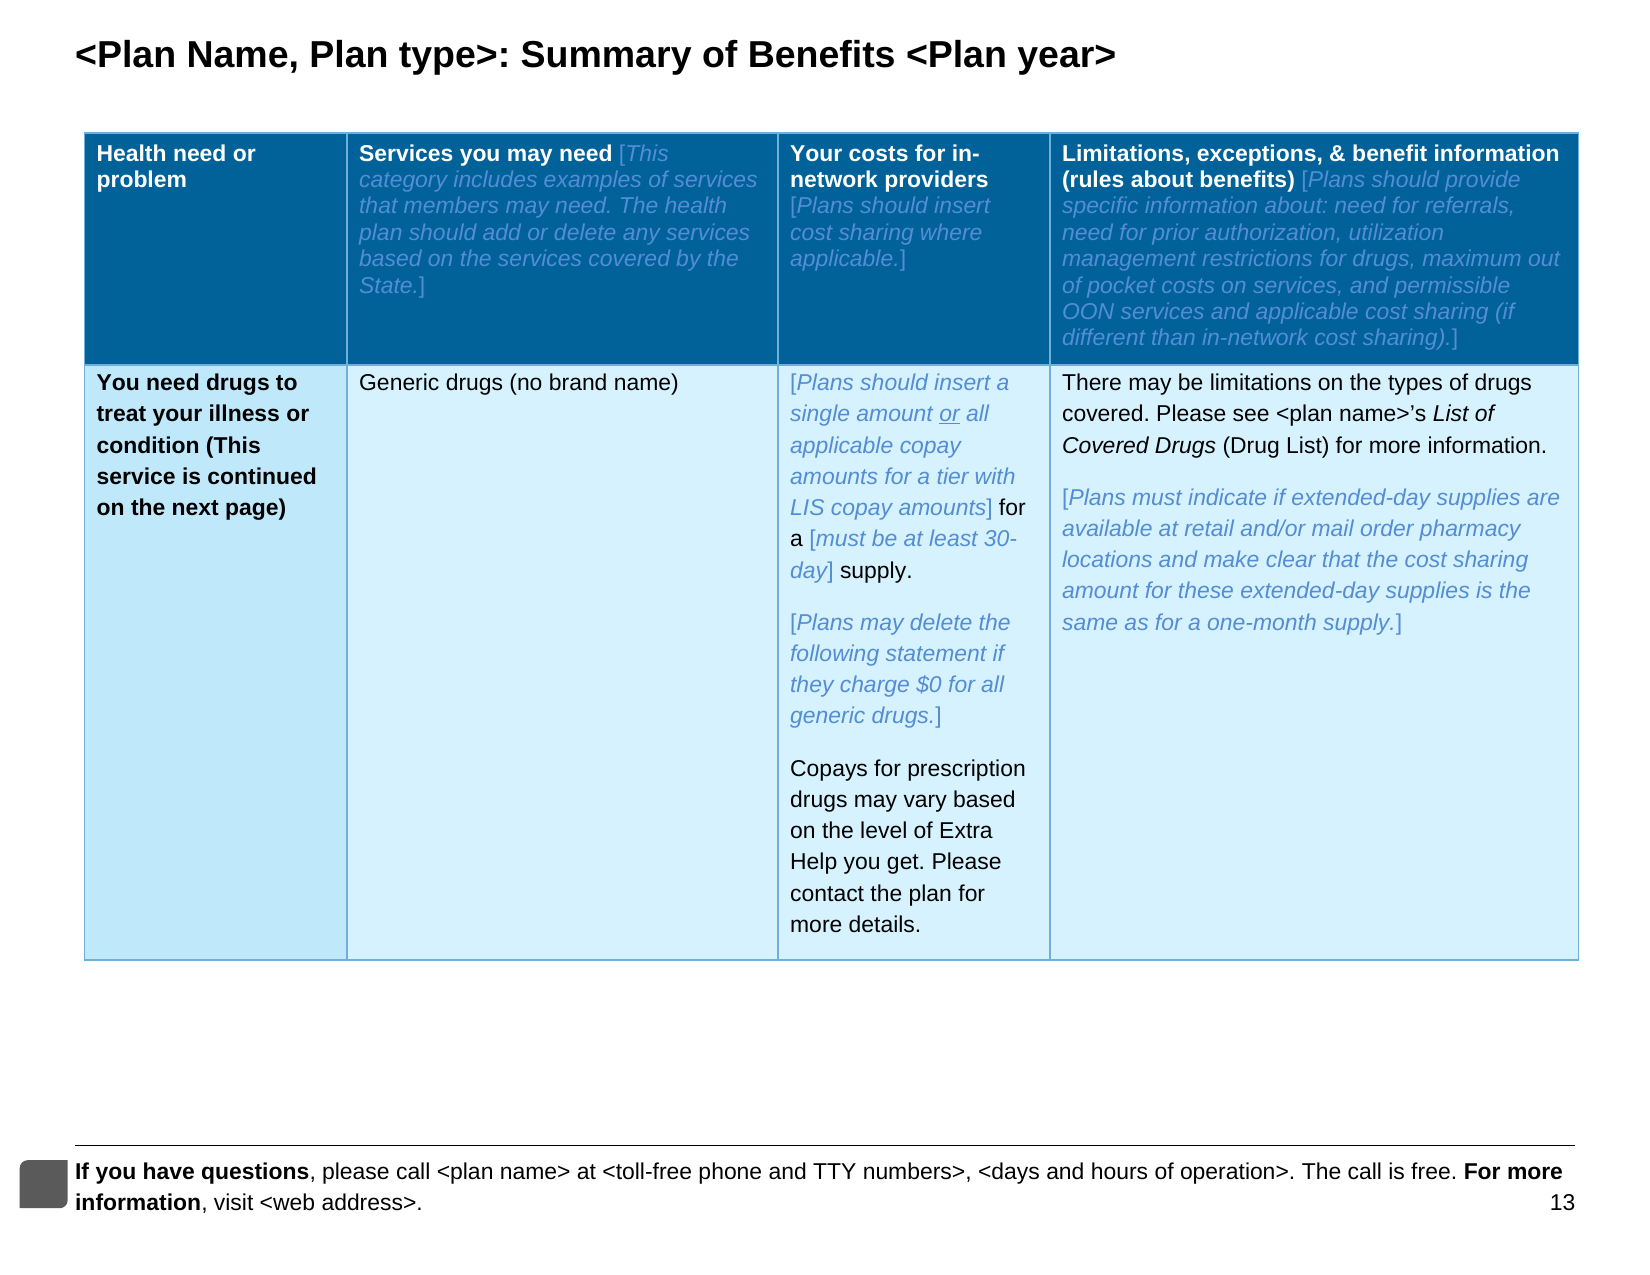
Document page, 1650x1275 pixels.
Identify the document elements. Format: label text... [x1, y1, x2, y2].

table_cell [Plans should insert a single amount or all applicable copay amounts for a tier with LIS copay amounts] for a [must be at least 30-day] supply. [Plans may delete the following statement if they charge $0 for all generic drugs.] Copays for prescription drugs may vary based on the level of Extra Help you get. Please contact the plan for more details. [779, 366, 1049, 959]
table_cell Generic drugs (no brand name) [348, 366, 777, 959]
table_header Limitations, exceptions, & benefit information (rules about benefits) [Plans should provide specific information about: need for referrals, need for prior authorization, utilization management restrictions for drugs, maximum out of pocket costs on services, and permissible OON services and applicable cost sharing (if different than in-network cost sharing).] [1051, 134, 1578, 364]
table_header Services you may need [This category includes examples of services that members may need. The health plan should add or delete any services based on the services covered by the State.] [348, 134, 777, 364]
table_header Your costs for in-network providers [Plans should insert cost sharing where applicable.] [779, 134, 1049, 364]
table_cell You need drugs to treat your illness or condition (This service is continued on the next page) [85, 366, 346, 959]
table_header Health need or problem [85, 134, 346, 364]
